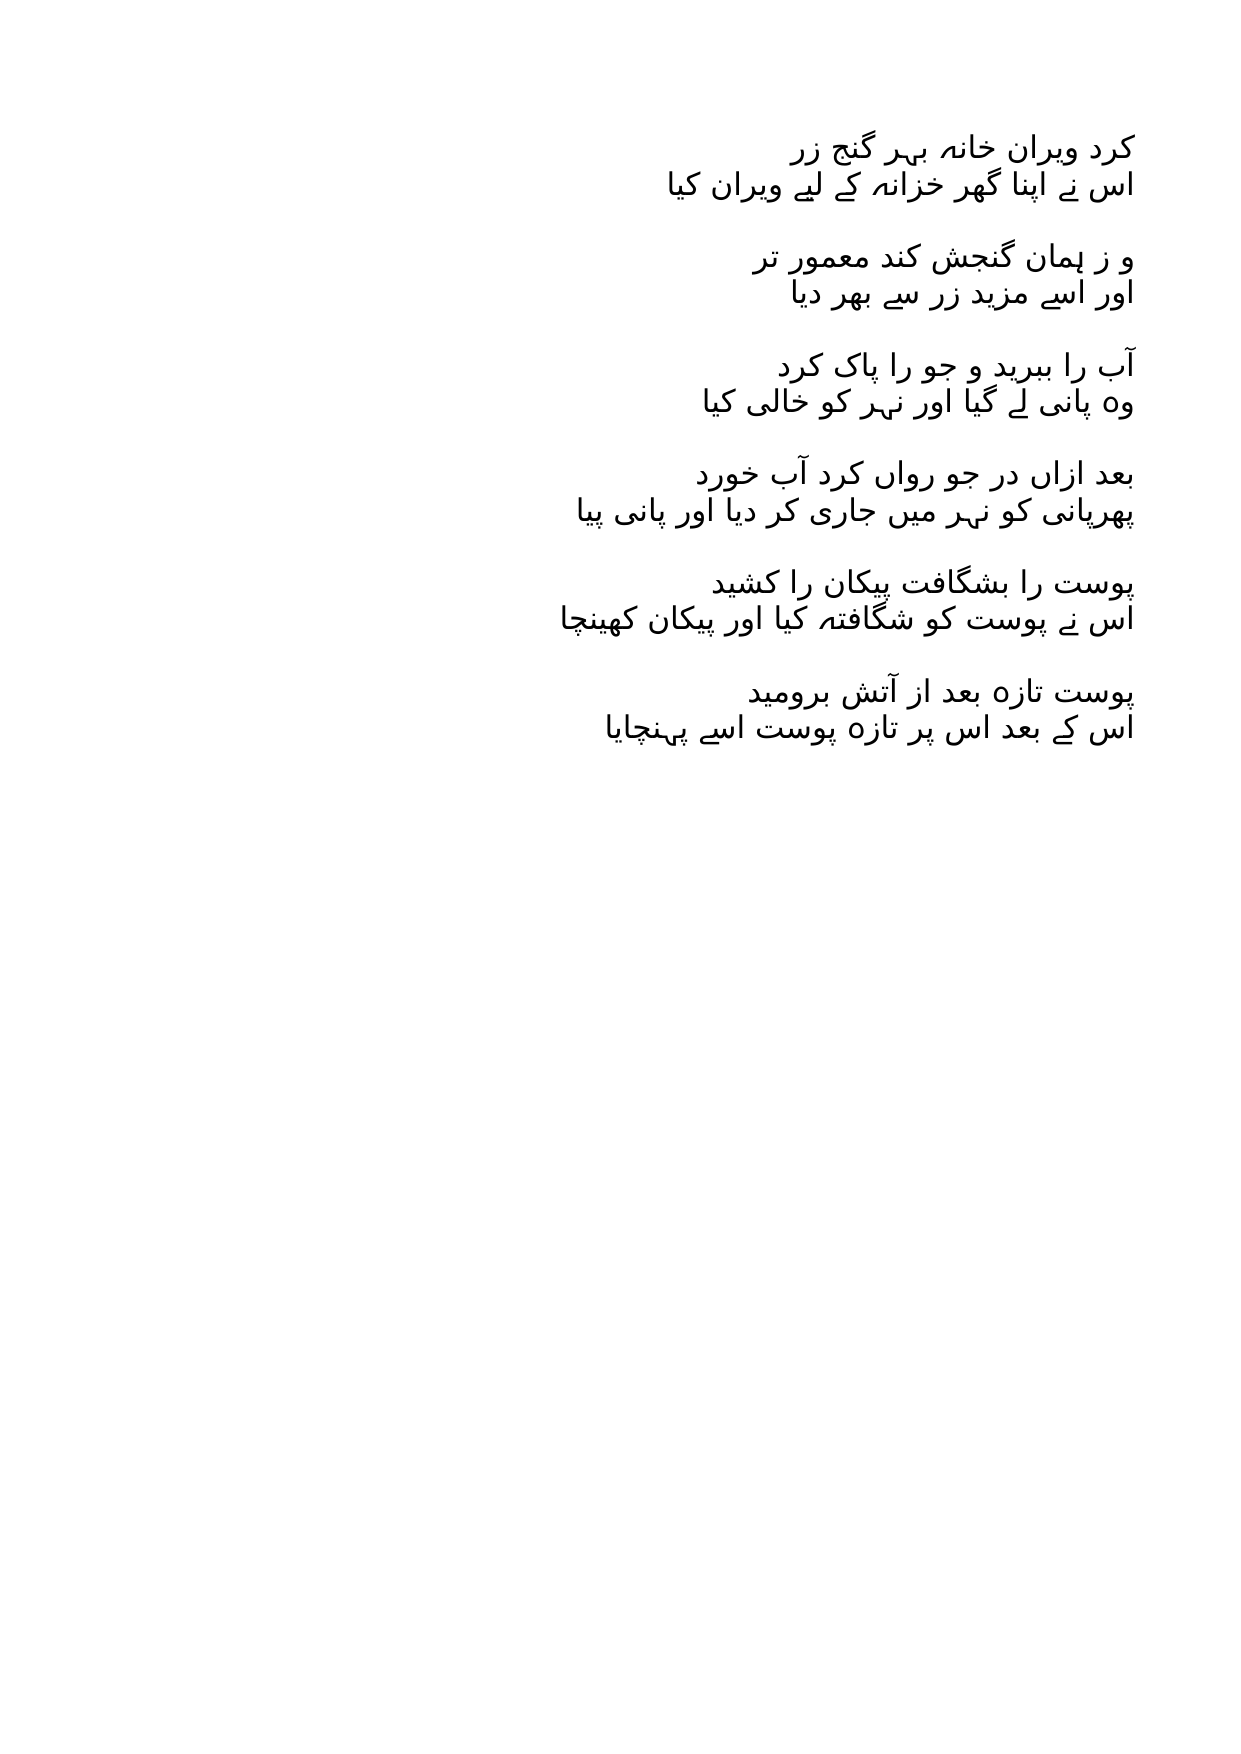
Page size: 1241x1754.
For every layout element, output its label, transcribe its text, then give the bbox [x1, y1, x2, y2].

text اس کے بعد اس پر تازہ پوست اسے پہنچایا [75, 709, 1165, 746]
text بعد ازاں در جو رواں کرد آب خورد [75, 456, 1165, 492]
text اس نے پوست کو شگافتہ کیا اور پیکان کھینچا [75, 601, 1165, 637]
text پوست تازہ بعد از آتش برومید [75, 673, 1165, 709]
text اور اسے مزید زر سے بھر دیا [75, 275, 1165, 311]
text و ز ہمان گنجش کند معمور تر [75, 238, 1165, 275]
text آب را ببرید و جو را پاک کرد [75, 347, 1165, 383]
text وہ پانی لے گیا اور نہر کو خالی کیا [75, 383, 1165, 420]
text اس نے اپنا گھر خزانہ کے لیے ویران کیا [75, 166, 1165, 202]
text کرد ویران خانہ بہر گنج زر [75, 130, 1165, 166]
text پھرپانی کو نہر میں جاری کر دیا اور پانی پیا [75, 492, 1165, 528]
text پوست را بشگافت پیکان را کشید [75, 564, 1165, 601]
